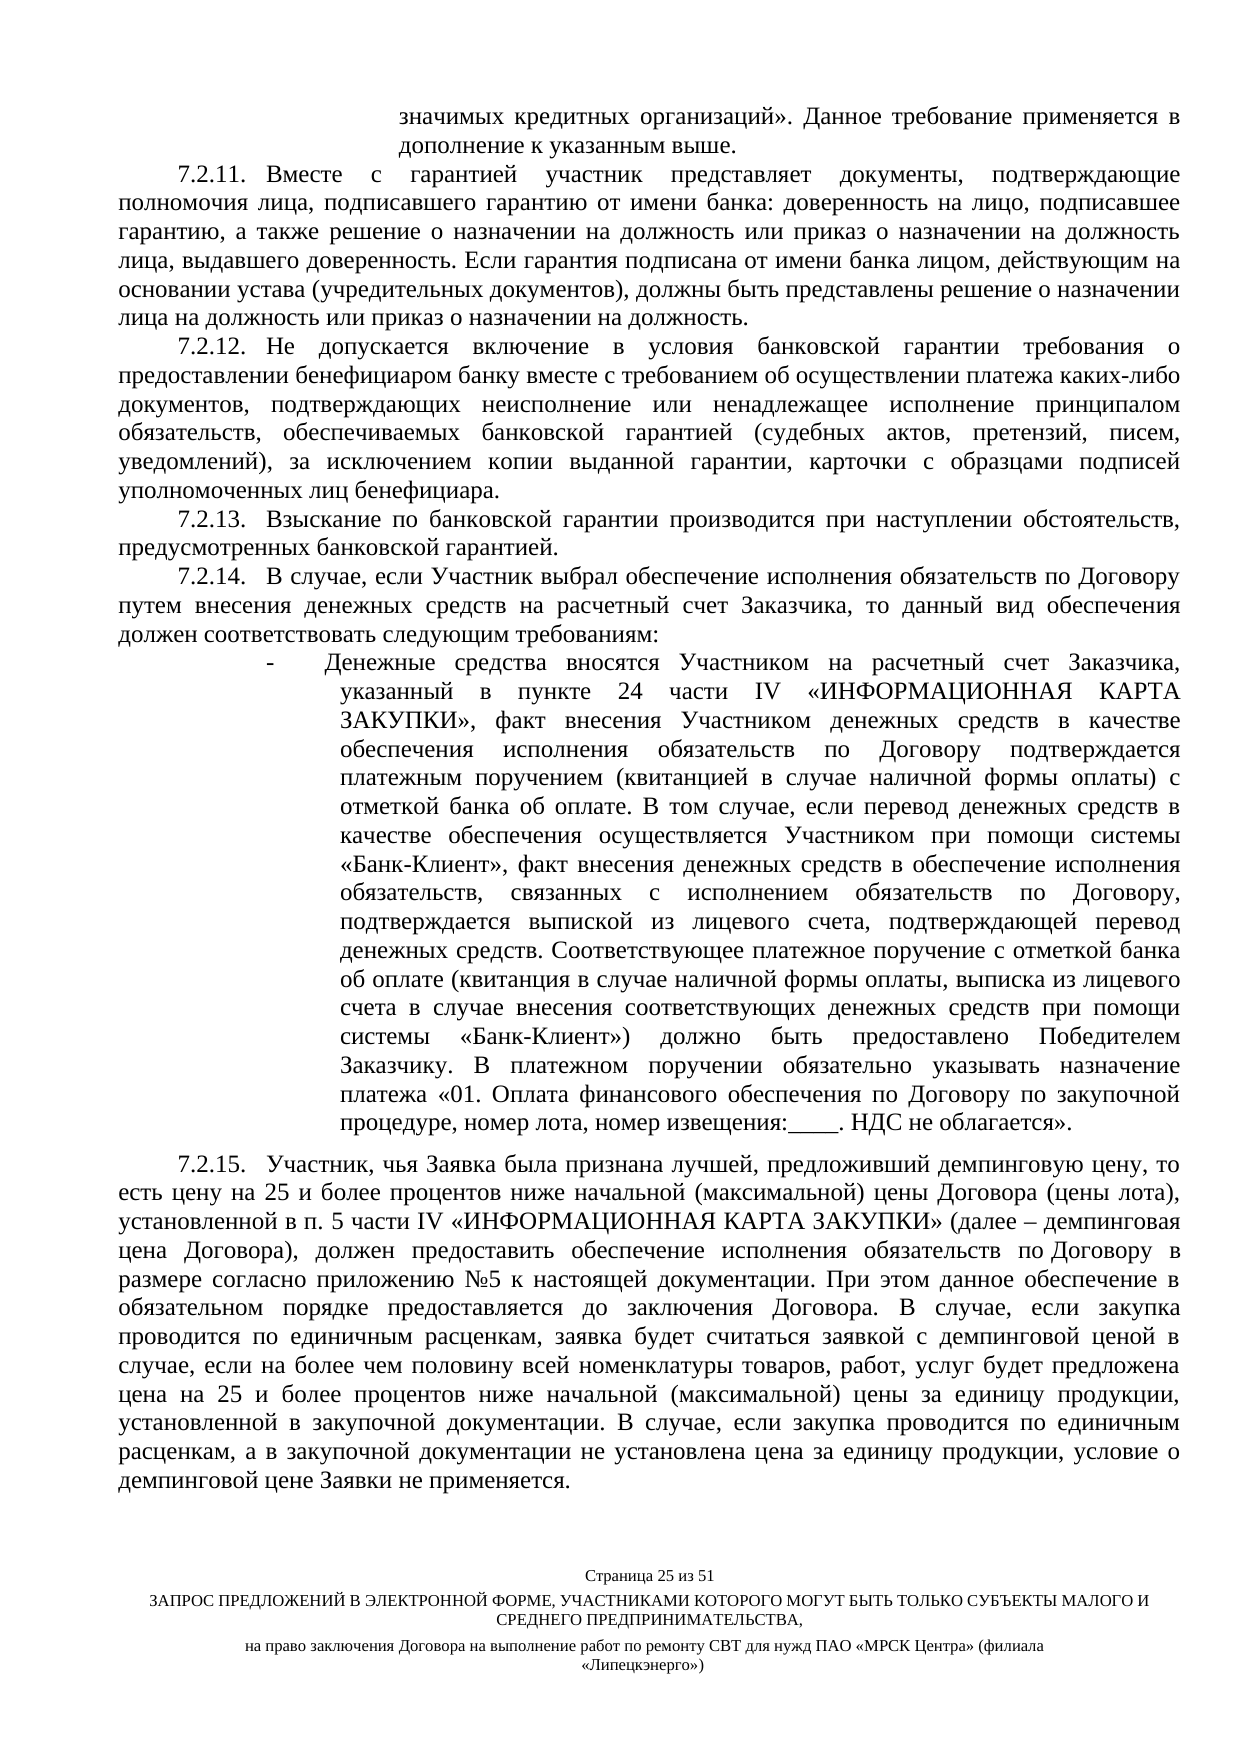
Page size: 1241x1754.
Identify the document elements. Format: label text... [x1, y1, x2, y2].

list Вместе с гарантией участник представляет документы, подтверждающие полномочия лица, подписавшего гарантию от имени банка: доверенность на лицо, подписавшее гарантию, а также решение о назначении на должность или приказ о назначении на должность лица, выдавшего доверенность. Если гарантия подписана от имени банка лицом, действующим на основании устава (учредительных документов), должны быть представлены решение о назначении лица на должность или приказ о назначении на должность. [118, 159, 1181, 331]
subtitle Участник, чья Заявка была признана лучшей, предложивший демпинговую цену, то есть цену на 25 и более процентов ниже начальной (максимальной) цены Договора (цены лота), установленной в п. 5 части IV «ИНФОРМАЦИОННАЯ КАРТА ЗАКУПКИ» (далее – демпинговая цена Договора), должен предоставить обеспечение исполнения обязательств по Договору в размере согласно приложению №5 к настоящей документации. При этом данное обеспечение в обязательном порядке предоставляется до заключения Договора. В случае, если закупка проводится по единичным расценкам, заявка будет считаться заявкой с демпинговой ценой в случае, если на более чем половину всей номенклатуры товаров, работ, услуг будет предложена цена на 25 и более процентов ниже начальной (максимальной) цены за единицу продукции, установленной в закупочной документации. В случае, если закупка проводится по единичным расценкам, а в закупочной документации не установлена цена за единицу продукции, условие о демпинговой цене Заявки не применяется. [118, 1149, 1181, 1494]
list Взыскание по банковской гарантии производится при наступлении обстоятельств, предусмотренных банковской гарантией. [118, 504, 1181, 561]
list Не допускается включение в условия банковской гарантии требования о предоставлении бенефициаром банку вместе с требованием об осуществлении платежа каких-либо документов, подтверждающих неисполнение или ненадлежащее исполнение принципалом обязательств, обеспечиваемых банковской гарантией (судебных актов, претензий, писем, уведомлений), за исключением копии выданной гарантии, карточки с образцами подписей уполномоченных лиц бенефициара. [118, 331, 1181, 504]
list Денежные средства вносятся Участником на расчетный счет Заказчика, указанный в пункте 24 части IV «ИНФОРМАЦИОННАЯ КАРТА ЗАКУПКИ», факт внесения Участником денежных средств в качестве обеспечения исполнения обязательств по Договору подтверждается платежным поручением (квитанцией в случае наличной формы оплаты) с отметкой банка об оплате. В том случае, если перевод денежных средств в качестве обеспечения осуществляется Участником при помощи системы «Банк-Клиент», факт внесения денежных средств в обеспечение исполнения обязательств, связанных с исполнением обязательств по Договору, подтверждается выпиской из лицевого счета, подтверждающей перевод денежных средств. Соответствующее платежное поручение с отметкой банка об оплате (квитанция в случае наличной формы оплаты, выписка из лицевого счета в случае внесения соответствующих денежных средств при помощи системы «Банк-Клиент») должно быть предоставлено Победителем Заказчику. В платежном поручении обязательно указывать назначение платежа «01. Оплата финансового обеспечения по Договору по закупочной процедуре, номер лота, номер извещения:____. НДС не облагается». [266, 647, 1181, 1136]
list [354, 101, 1181, 159]
list В случае, если Участник выбрал обеспечение исполнения обязательств по Договору путем внесения денежных средств на расчетный счет Заказчика, то данный вид обеспечения должен соответствовать следующим требованиям: [118, 561, 1181, 647]
